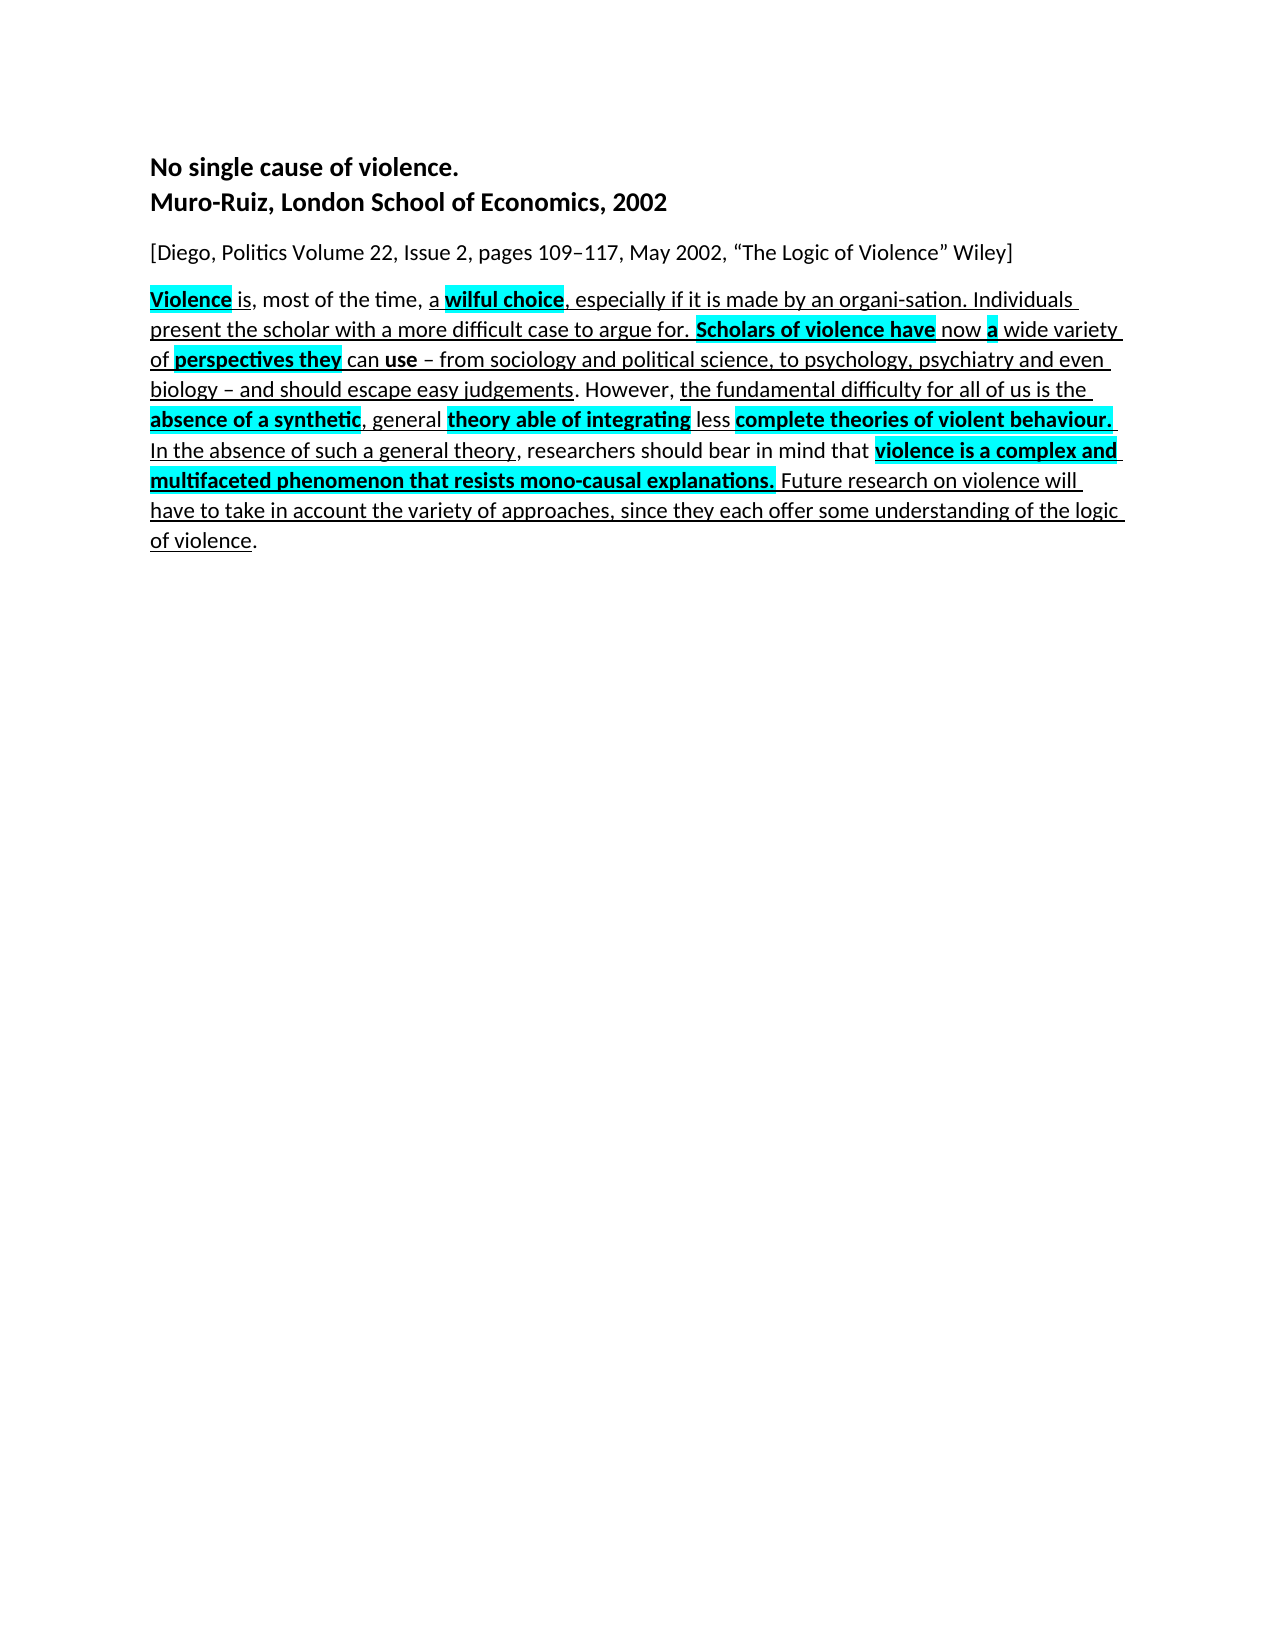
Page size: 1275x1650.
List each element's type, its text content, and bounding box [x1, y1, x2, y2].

text [Diego, Politics Volume 22, Issue 2, pages 109–117, May 2002, “The Logic of Violence” Wiley] [150, 238, 1125, 266]
subtitle No single cause of violence. [150, 150, 1125, 183]
text Violence is, most of the time, a wilful choice, especially if it is made by an organi-sation. Individuals present the scholar with a more difficult case to argue for. Scholars of violence have now a wide variety of perspectives they can use – from sociology and political science, to psychology, psychiatry and even biology – and should escape easy judgements. However, the fundamental difficulty for all of us is the absence of a synthetic, general theory able of integrating less complete theories of violent behaviour. In the absence of such a general theory, researchers should bear in mind that violence is a complex and multifaceted phenomenon that resists mono-causal explanations. Future research on violence will have to take in account the variety of approaches, since they each offer some understanding of the logic of violence. [150, 285, 1125, 520]
text Muro-Ruiz, London School of Economics, 2002 [150, 186, 1125, 219]
